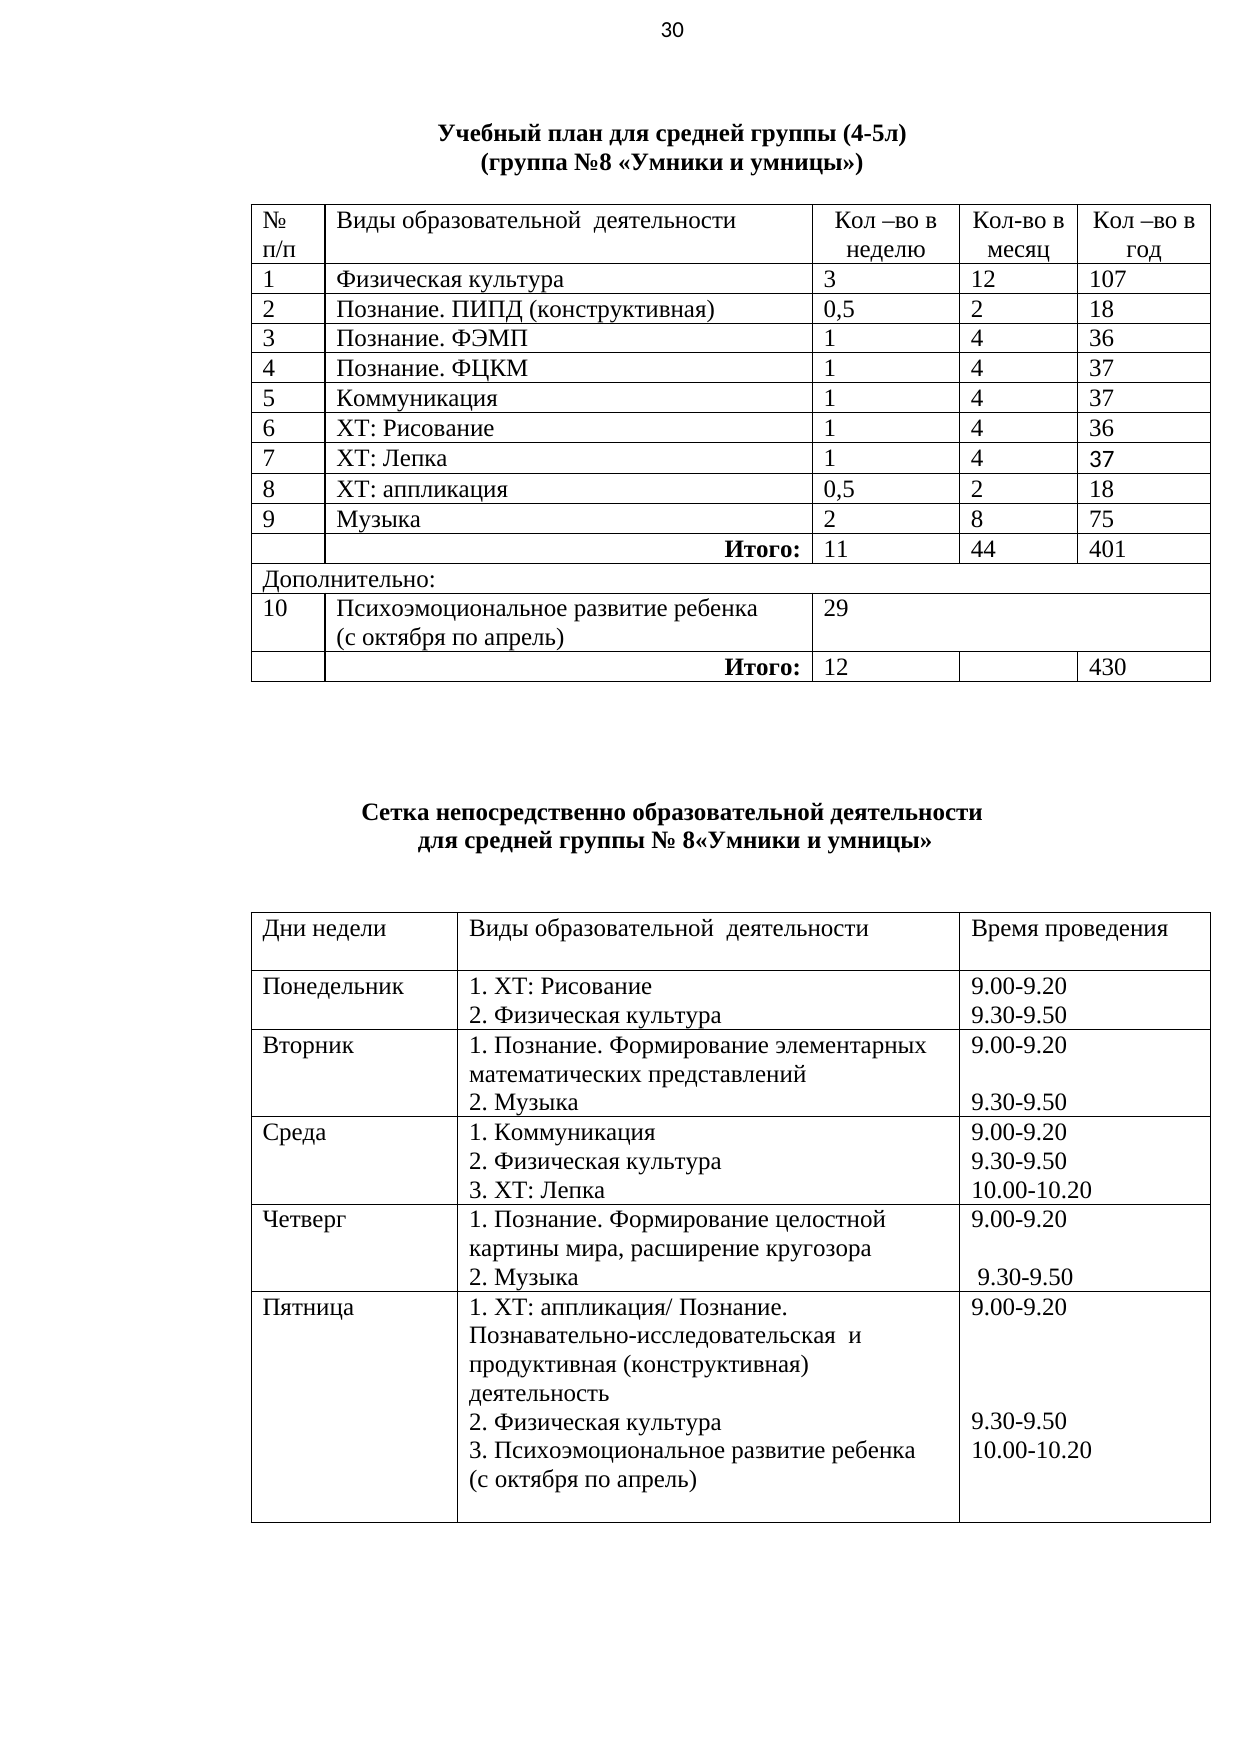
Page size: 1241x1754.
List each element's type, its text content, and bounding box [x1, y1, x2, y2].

text Учебный план для средней группы (4-5л) [177, 118, 1167, 147]
table_header Виды образовательной деятельности [326, 205, 812, 263]
table_cell 9 [252, 504, 324, 533]
text (группа №8 «Умники и умницы») [177, 147, 1167, 176]
table_cell 1. ХТ: Рисование 2. Физическая культура [458, 971, 959, 1029]
table_cell 6 [252, 413, 324, 442]
table_cell 2 [252, 294, 324, 322]
table_cell [252, 534, 324, 563]
table_cell 37 [1078, 353, 1210, 382]
table_cell Психоэмоциональное развитие ребенка (с октября по апрель) [326, 594, 812, 651]
table_cell 107 [1078, 264, 1210, 293]
table_cell 1. Коммуникация 2. Физическая культура 3. ХТ: Лепка [458, 1117, 959, 1203]
table_cell ХТ: Рисование [326, 413, 812, 442]
table_cell Познание. ПИПД (конструктивная) [326, 294, 812, 322]
table_cell 0,5 [813, 294, 959, 322]
table_cell 1 [813, 324, 959, 352]
table_cell [252, 652, 324, 681]
table_cell 37 [1078, 443, 1210, 473]
table_header Дни недели [252, 913, 457, 970]
table_cell 9.00-9.20 9.30-9.50 10.00-10.20 [960, 1117, 1210, 1203]
table_cell 11 [813, 534, 959, 563]
table_cell 1 [813, 353, 959, 382]
table_cell 75 [1078, 504, 1210, 533]
table_cell [960, 652, 1077, 681]
table_cell 12 [960, 264, 1077, 293]
table_cell 4 [960, 413, 1077, 442]
table_cell 4 [252, 353, 324, 382]
table_cell 5 [252, 383, 324, 412]
table_cell 2 [960, 294, 1077, 322]
table_header Кол-во в месяц [960, 205, 1077, 263]
table_cell Пятница [252, 1292, 457, 1522]
table_cell 3 [252, 324, 324, 352]
table_cell 36 [1078, 413, 1210, 442]
table_cell 1 [813, 383, 959, 412]
table_cell 401 [1078, 534, 1210, 563]
table_header Кол –во в неделю [813, 205, 959, 263]
table_cell 1 [252, 264, 324, 293]
table_cell 1 [813, 443, 959, 473]
table_cell Четверг [252, 1205, 457, 1291]
table_cell Познание. ФЭМП [326, 324, 812, 352]
table_cell ХТ: аппликация [326, 474, 812, 503]
table_cell ХТ: Лепка [326, 443, 812, 473]
table_cell 2 [813, 504, 959, 533]
text Сетка непосредственно образовательной деятельности [177, 797, 1167, 826]
table_cell 1. Познание. Формирование целостной картины мира, расширение кругозора 2. Музыка [458, 1205, 959, 1291]
table_cell 4 [960, 353, 1077, 382]
table_cell 18 [1078, 474, 1210, 503]
table_cell Итого: [326, 652, 812, 681]
table_cell Дополнительно: [252, 564, 1210, 592]
table_cell 18 [1078, 294, 1210, 322]
table_cell 12 [813, 652, 959, 681]
table_cell 1. ХТ: аппликация/ Познание. Познавательно-исследовательская и продуктивная (конструктивная) деятельность 2. Физическая культура 3. Психоэмоциональное развитие ребенка (с октября по апрель) [458, 1292, 959, 1522]
table_cell 9.00-9.20 9.30-9.50 10.00-10.20 [960, 1292, 1210, 1522]
table_cell 1 [813, 413, 959, 442]
table_cell 37 [1078, 383, 1210, 412]
table_cell 36 [1078, 324, 1210, 352]
table_cell 9.00-9.20 9.30-9.50 [960, 1205, 1210, 1291]
table_header Время проведения [960, 913, 1210, 970]
table_cell Физическая культура [326, 264, 812, 293]
table_header Виды образовательной деятельности [458, 913, 959, 970]
table_cell 10 [252, 594, 324, 651]
table_cell Музыка [326, 504, 812, 533]
table_cell 0,5 [813, 474, 959, 503]
table_cell Понедельник [252, 971, 457, 1029]
table_cell 44 [960, 534, 1077, 563]
table_cell Коммуникация [326, 383, 812, 412]
table_cell 4 [960, 443, 1077, 473]
table_header Кол –во в год [1078, 205, 1210, 263]
table_cell Итого: [326, 534, 812, 563]
text для средней группы № 8«Умники и умницы» [177, 826, 1167, 854]
table_cell Среда [252, 1117, 457, 1203]
table_cell 4 [960, 383, 1077, 412]
table_cell 8 [252, 474, 324, 503]
table_header № п/п [252, 205, 324, 263]
table_cell 4 [960, 324, 1077, 352]
table_cell 1. Познание. Формирование элементарных математических представлений 2. Музыка [458, 1030, 959, 1116]
table_cell 9.00-9.20 9.30-9.50 [960, 1030, 1210, 1116]
table_cell Вторник [252, 1030, 457, 1116]
table_cell 3 [813, 264, 959, 293]
table_cell 430 [1078, 652, 1210, 681]
table_cell 2 [960, 474, 1077, 503]
table_cell 7 [252, 443, 324, 473]
table_cell 29 [813, 594, 1210, 651]
table_cell Познание. ФЦКМ [326, 353, 812, 382]
table_cell 9.00-9.20 9.30-9.50 [960, 971, 1210, 1029]
table_cell 8 [960, 504, 1077, 533]
